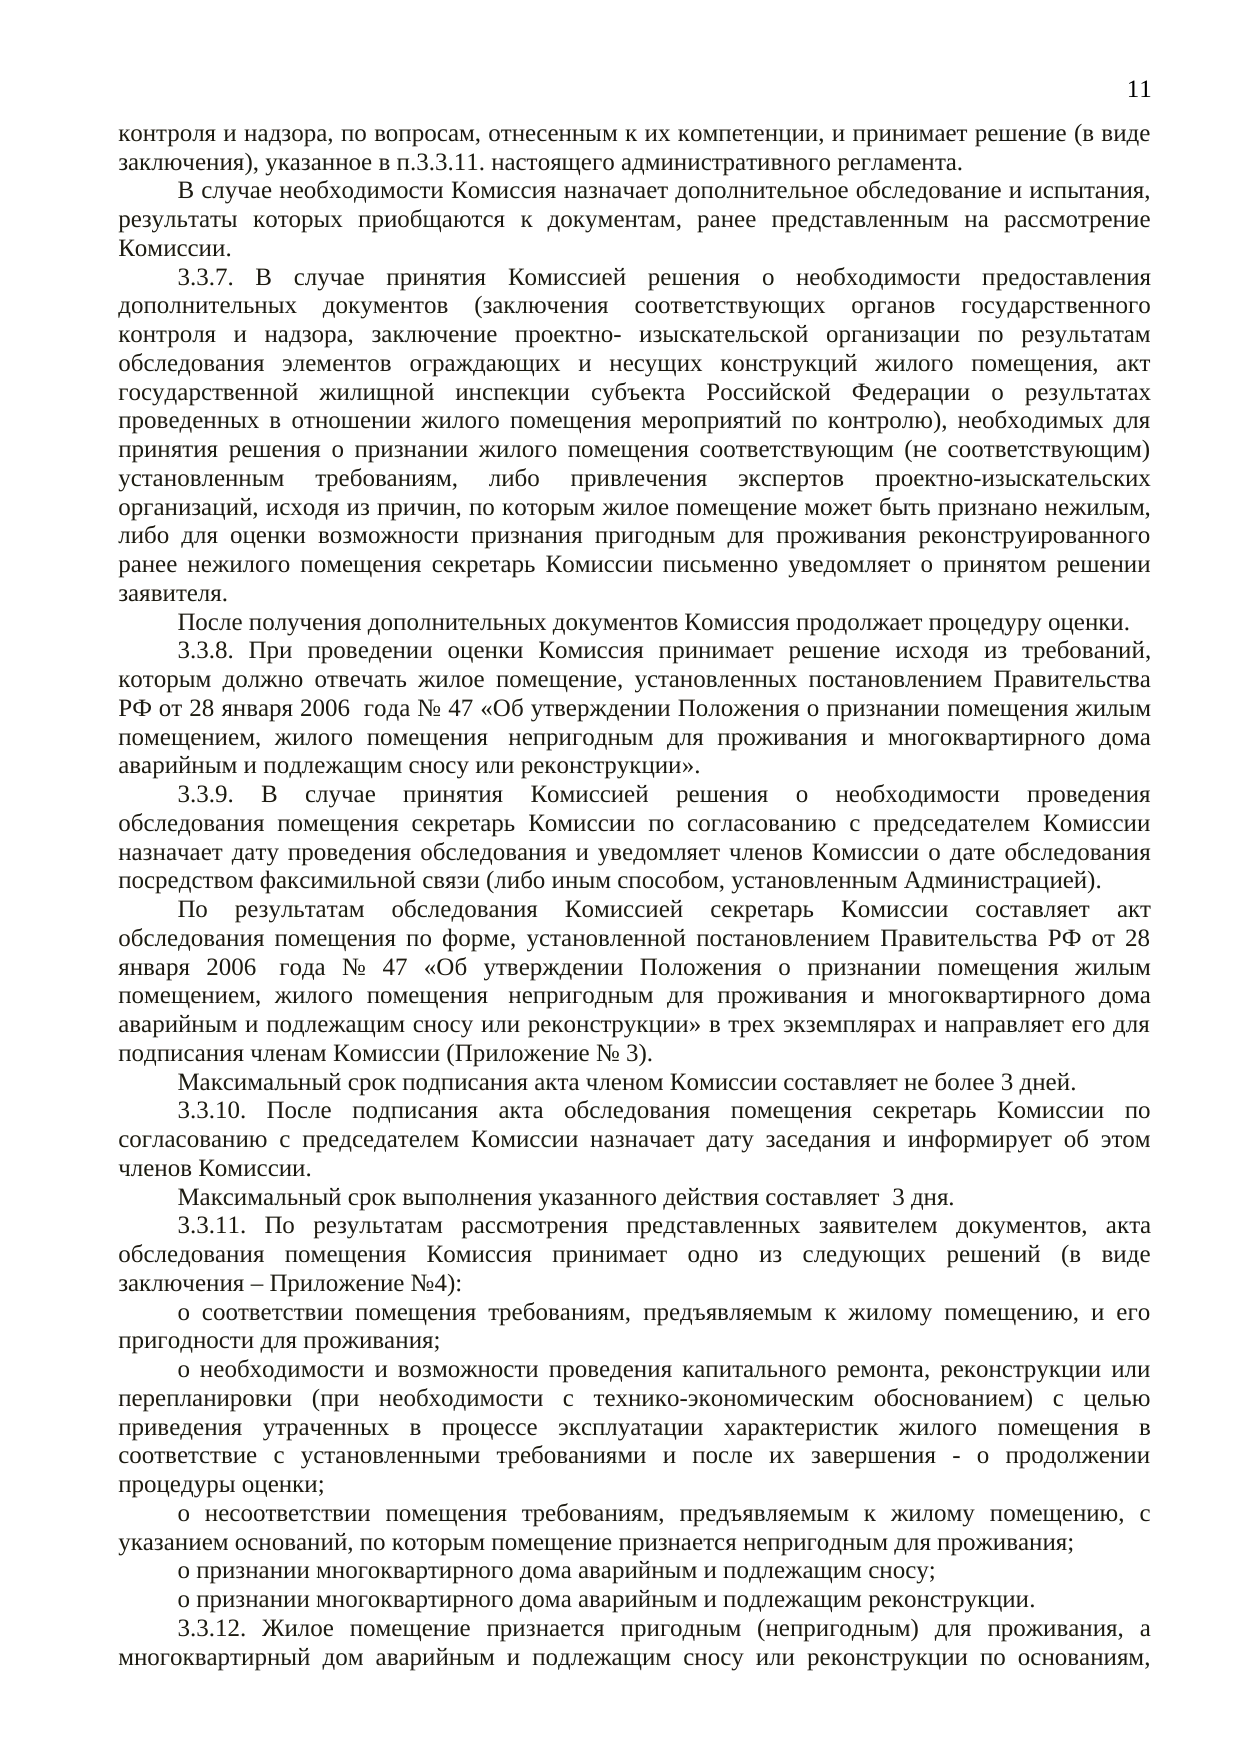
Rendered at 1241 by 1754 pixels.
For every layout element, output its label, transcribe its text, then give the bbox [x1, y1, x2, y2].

text После получения дополнительных документов Комиссия продолжает процедуру оценки. [118, 607, 1152, 636]
text о признании многоквартирного дома аварийным и подлежащим реконструкции. [118, 1584, 1152, 1613]
text 3.3.8. При проведении оценки Комиссия принимает решение исходя из требований, которым должно отвечать жилое помещение, установленных постановлением Правительства РФ от 28 января 2006 года № 47 «Об утверждении Положения о признании помещения жилым помещением, жилого помещения непригодным для проживания и многоквартирного дома аварийным и подлежащим сносу или реконструкции». [118, 636, 1152, 779]
text По результатам обследования Комиссией секретарь Комиссии составляет акт обследования помещения по форме, установленной постановлением Правительства РФ от 28 января 2006 года № 47 «Об утверждении Положения о признании помещения жилым помещением, жилого помещения непригодным для проживания и многоквартирного дома аварийным и подлежащим сносу или реконструкции» в трех экземплярах и направляет его для подписания членам Комиссии (Приложение № 3). [118, 894, 1152, 1067]
text 3.3.11. По результатам рассмотрения представленных заявителем документов, акта обследования помещения Комиссия принимает одно из следующих решений (в виде заключения – Приложение №4): [118, 1211, 1152, 1297]
text В случае необходимости Комиссия назначает дополнительное обследование и испытания, результаты которых приобщаются к документам, ранее представленным на рассмотрение Комиссии. [118, 176, 1152, 262]
text о несоответствии помещения требованиям, предъявляемым к жилому помещению, с указанием оснований, по которым помещение признается непригодным для проживания; [118, 1498, 1152, 1556]
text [118, 118, 1152, 176]
text 3.3.7. В случае принятия Комиссией решения о необходимости предоставления дополнительных документов (заключения соответствующих органов государственного контроля и надзора, заключение проектно- изыскательской организации по результатам обследования элементов ограждающих и несущих конструкций жилого помещения, акт государственной жилищной инспекции субъекта Российской Федерации о результатах проведенных в отношении жилого помещения мероприятий по контролю), необходимых для принятия решения о признании жилого помещения соответствующим (не соответствующим) установленным требованиям, либо привлечения экспертов проектно-изыскательских организаций, исходя из причин, по которым жилое помещение может быть признано нежилым, либо для оценки возможности признания пригодным для проживания реконструированного ранее нежилого помещения секретарь Комиссии письменно уведомляет о принятом решении заявителя. [118, 262, 1152, 607]
text о соответствии помещения требованиям, предъявляемым к жилому помещению, и его пригодности для проживания; [118, 1297, 1152, 1354]
text о необходимости и возможности проведения капитального ремонта, реконструкции или перепланировки (при необходимости с технико-экономическим обоснованием) с целью приведения утраченных в процессе эксплуатации характеристик жилого помещения в соответствие с установленными требованиями и после их завершения - о продолжении процедуры оценки; [118, 1354, 1152, 1498]
text 3.3.10. После подписания акта обследования помещения секретарь Комиссии по согласованию с председателем Комиссии назначает дату заседания и информирует об этом членов Комиссии. [118, 1096, 1152, 1182]
text 3.3.9. В случае принятия Комиссией решения о необходимости проведения обследования помещения секретарь Комиссии по согласованию с председателем Комиссии назначает дату проведения обследования и уведомляет членов Комиссии о дате обследования посредством факсимильной связи (либо иным способом, установленным Администрацией). [118, 779, 1152, 894]
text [118, 1613, 1152, 1671]
text Максимальный срок подписания акта членом Комиссии составляет не более 3 дней. [118, 1067, 1152, 1096]
text Максимальный срок выполнения указанного действия составляет 3 дня. [118, 1182, 1152, 1211]
text о признании многоквартирного дома аварийным и подлежащим сносу; [118, 1556, 1152, 1584]
